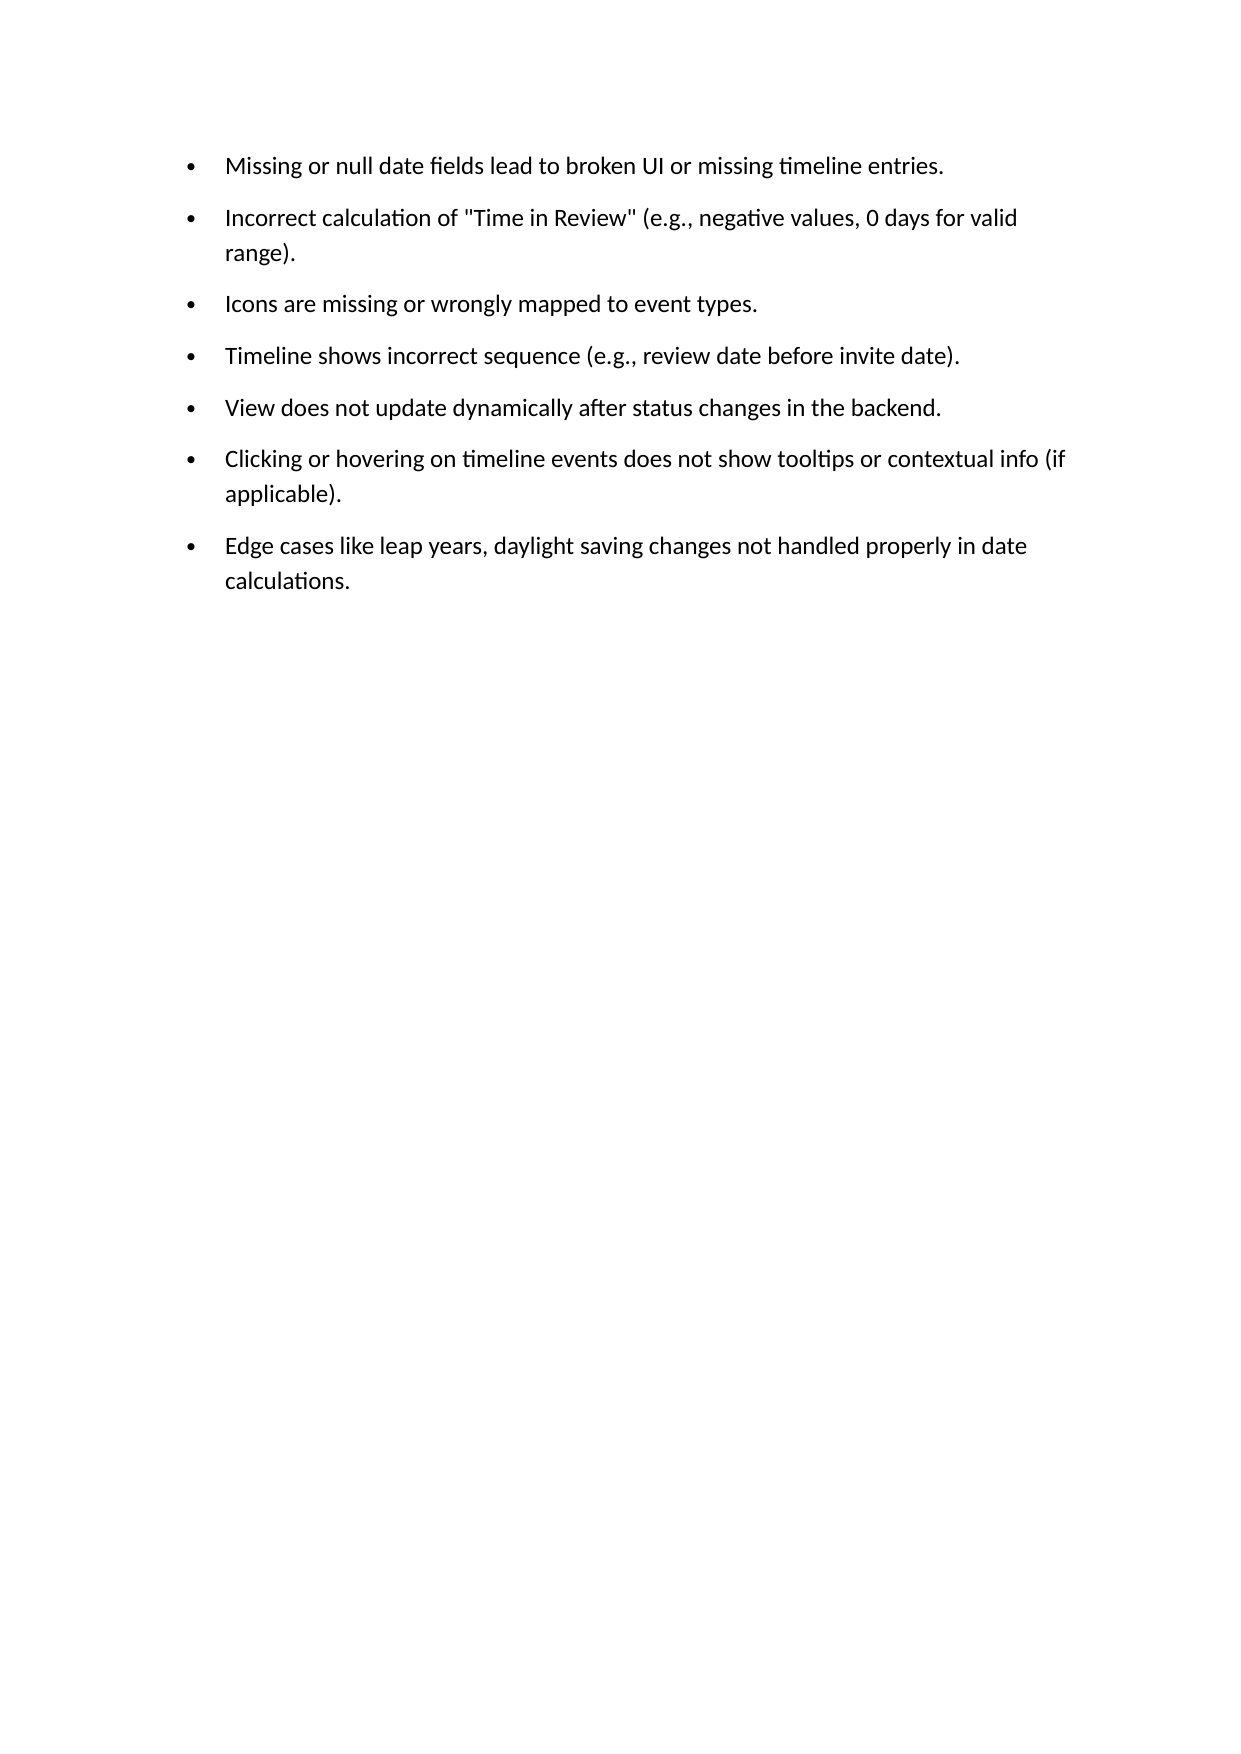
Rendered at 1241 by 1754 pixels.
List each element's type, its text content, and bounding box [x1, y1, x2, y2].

list Clicking or hovering on timeline events does not show tooltips or contextual info (if applicable). [187, 443, 1090, 509]
list Incorrect calculation of "Time in Review" (e.g., negative values, 0 days for valid range). [187, 202, 1090, 267]
list Missing or null date fields lead to broken UI or missing timeline entries. [187, 150, 1090, 181]
list Edge cases like leap years, daylight saving changes not handled properly in date calculations. [187, 530, 1090, 596]
list Icons are missing or wrongly mapped to event types. [187, 288, 1090, 319]
list Timeline shows incorrect sequence (e.g., review date before invite date). [187, 340, 1090, 371]
list View does not update dynamically after status changes in the backend. [187, 392, 1090, 422]
